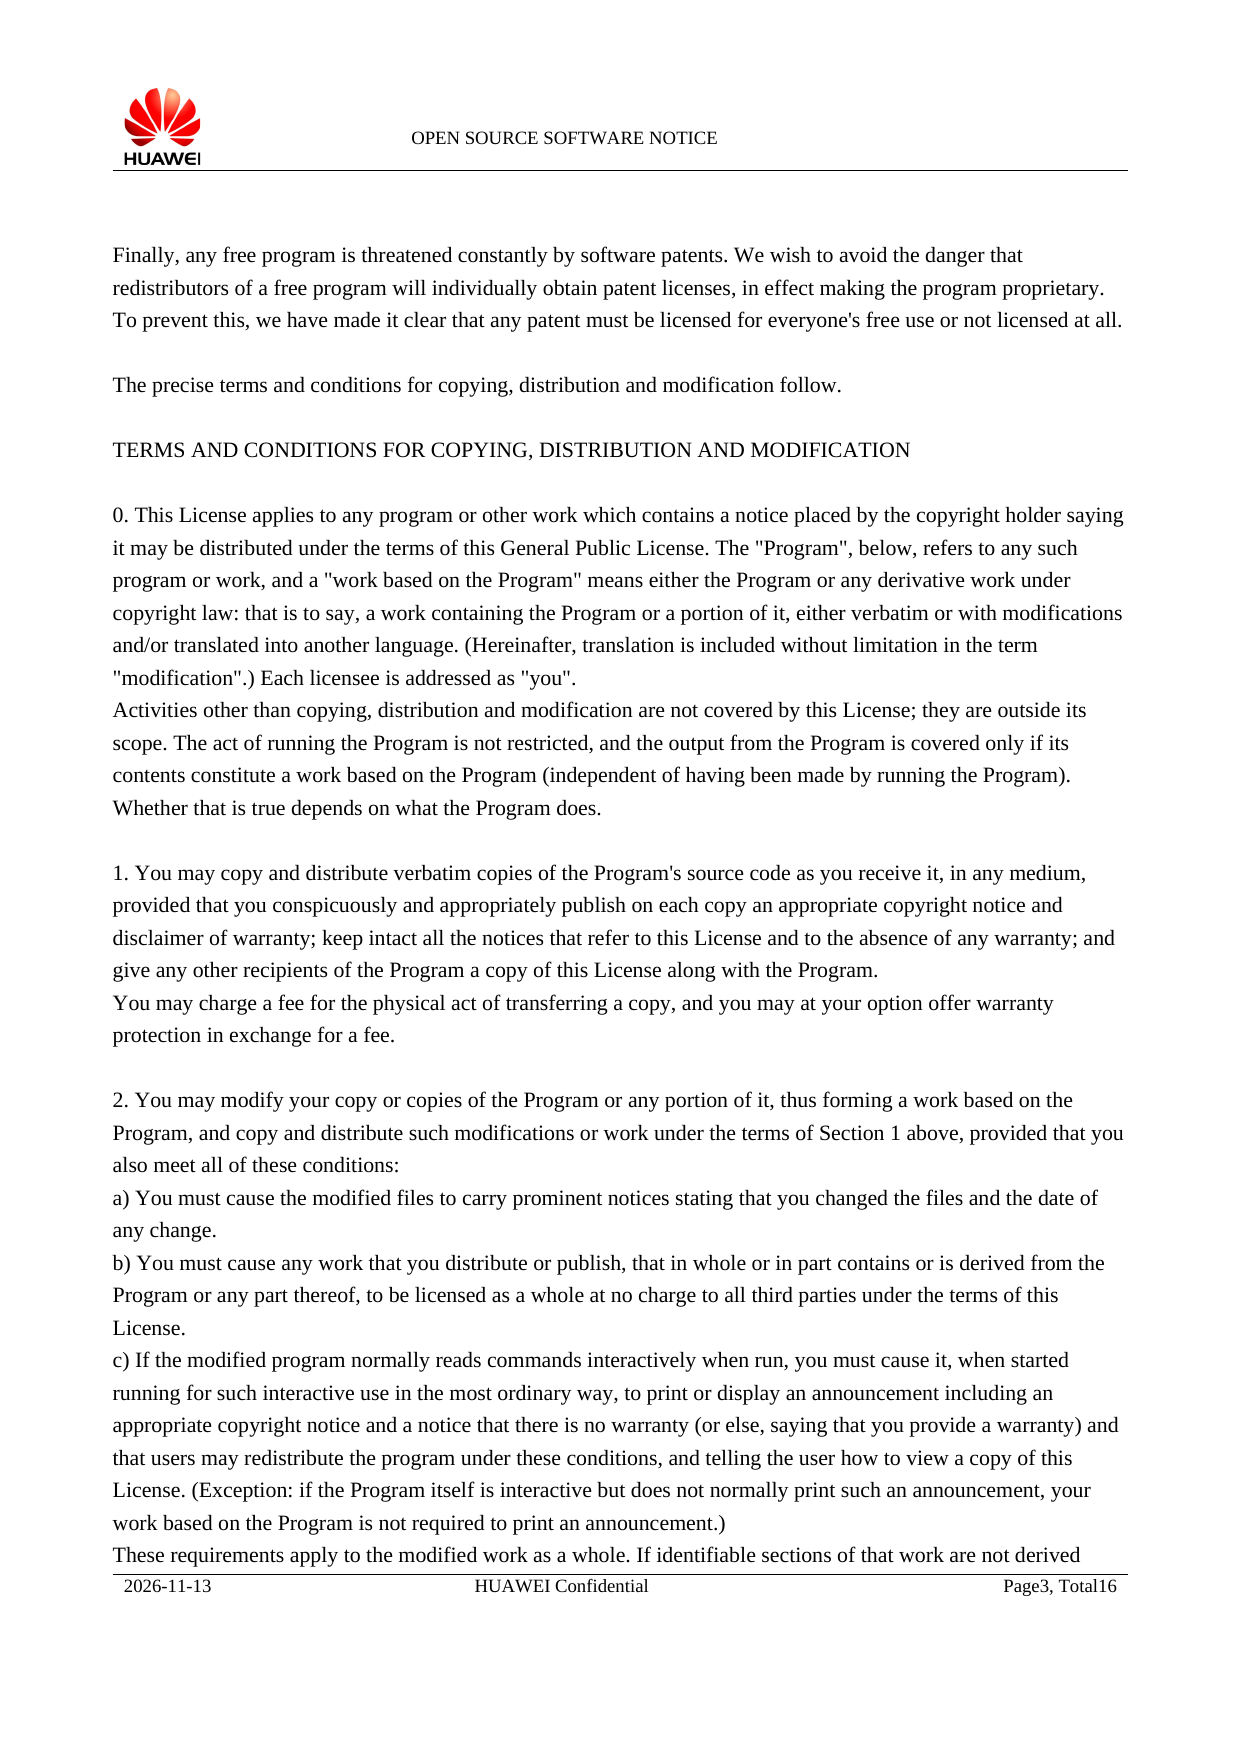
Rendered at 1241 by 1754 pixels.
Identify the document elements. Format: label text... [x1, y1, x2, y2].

picture [124, 88, 201, 165]
